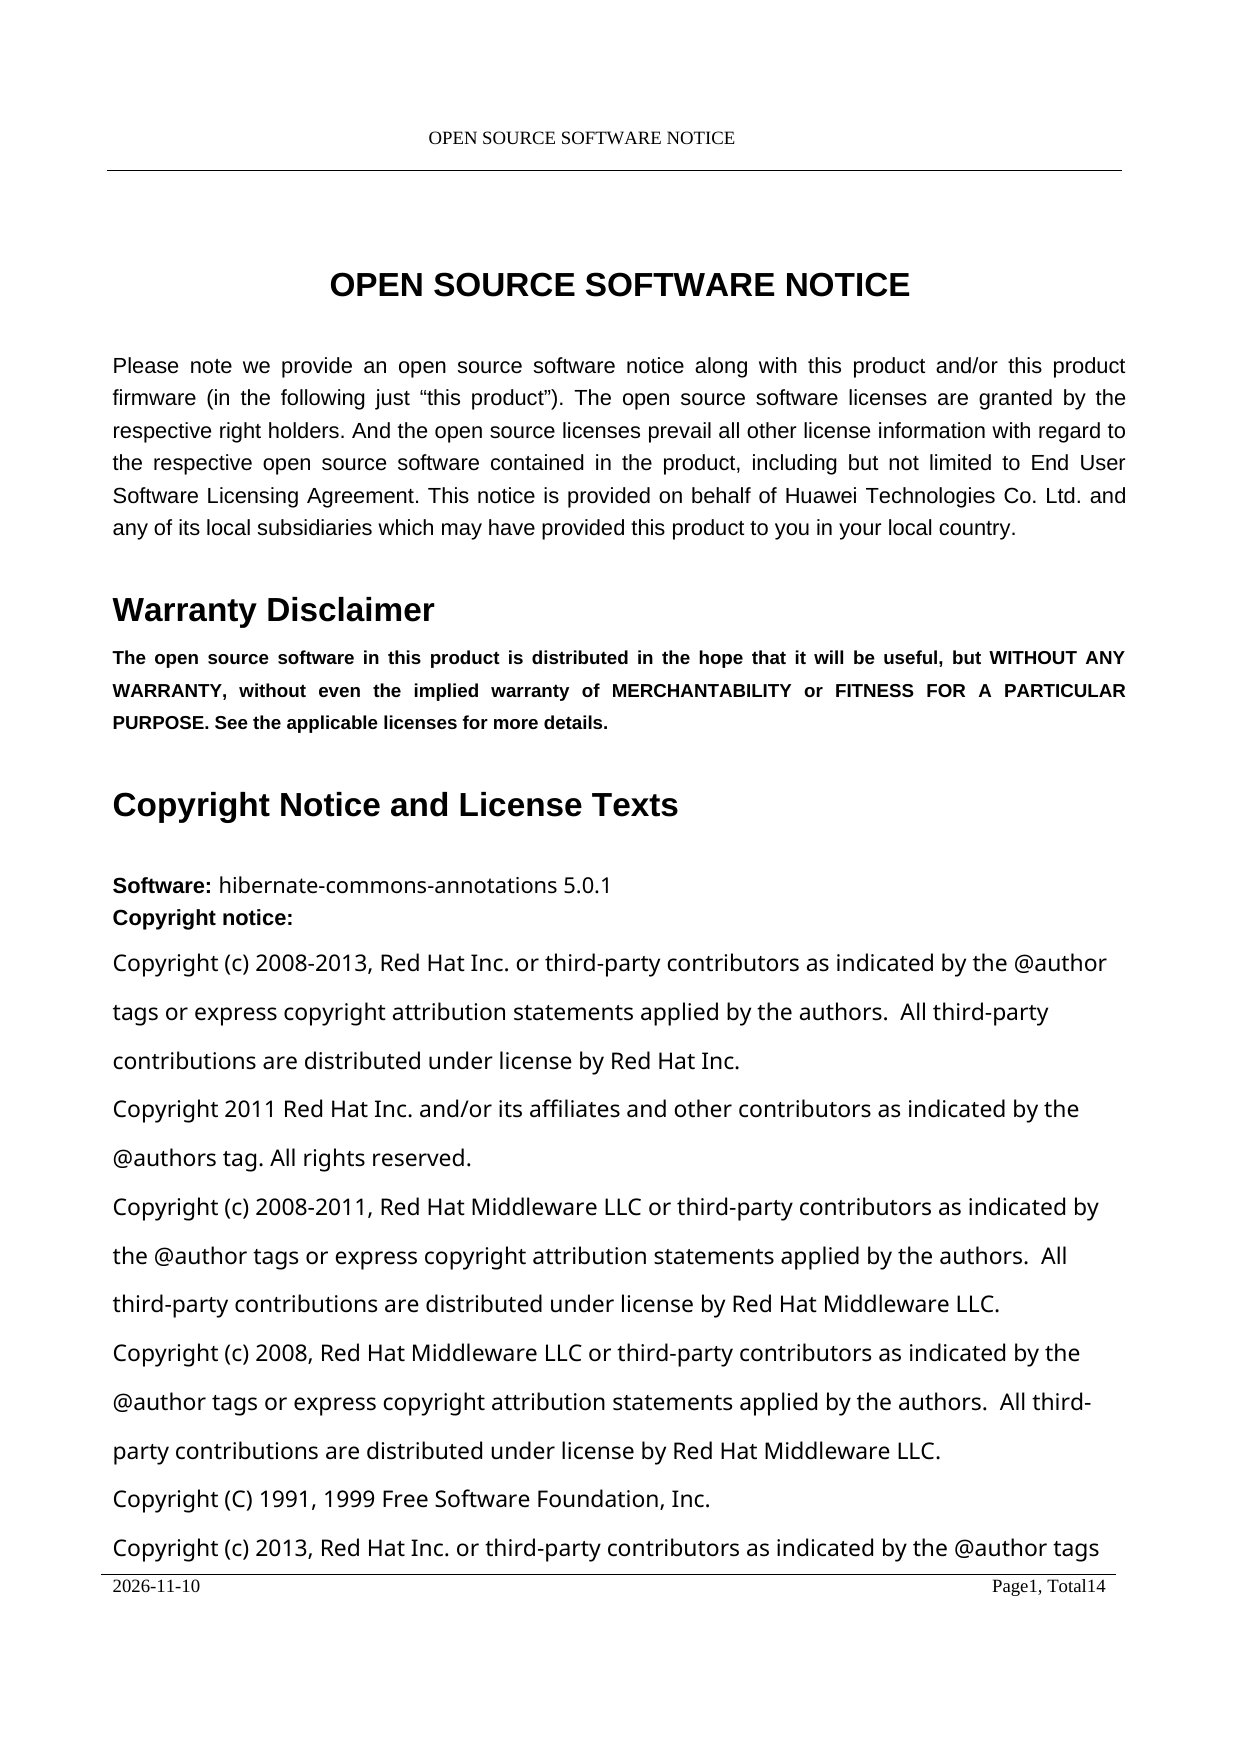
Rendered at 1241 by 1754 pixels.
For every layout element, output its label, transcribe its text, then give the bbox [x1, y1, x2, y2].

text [112, 947, 1128, 1564]
text OPEN SOURCE SOFTWARE NOTICE [112, 251, 1128, 316]
text Warranty Disclaimer [112, 576, 1128, 641]
text Copyright notice: [112, 901, 1128, 934]
text The open source software in this product is distributed in the hope that it will be useful, but WITHOUT ANY WARRANTY, without even the implied warranty of MERCHANTABILITY or FITNESS FOR A PARTICULAR PURPOSE. See the applicable licenses for more details. [112, 641, 1128, 739]
text Please note we provide an open source software notice along with this product and/or this product firmware (in the following just “this product”). The open source software licenses are granted by the respective right holders. And the open source licenses prevail all other license information with regard to the respective open source software contained in the product, including but not limited to End User Software Licensing Agreement. This notice is provided on behalf of Huawei Technologies Co. Ltd. and any of its local subsidiaries which may have provided this product to you in your local country. [112, 349, 1128, 544]
text Copyright Notice and License Texts [112, 771, 1128, 836]
text Software: hibernate-commons-annotations 5.0.1 [112, 869, 1128, 901]
